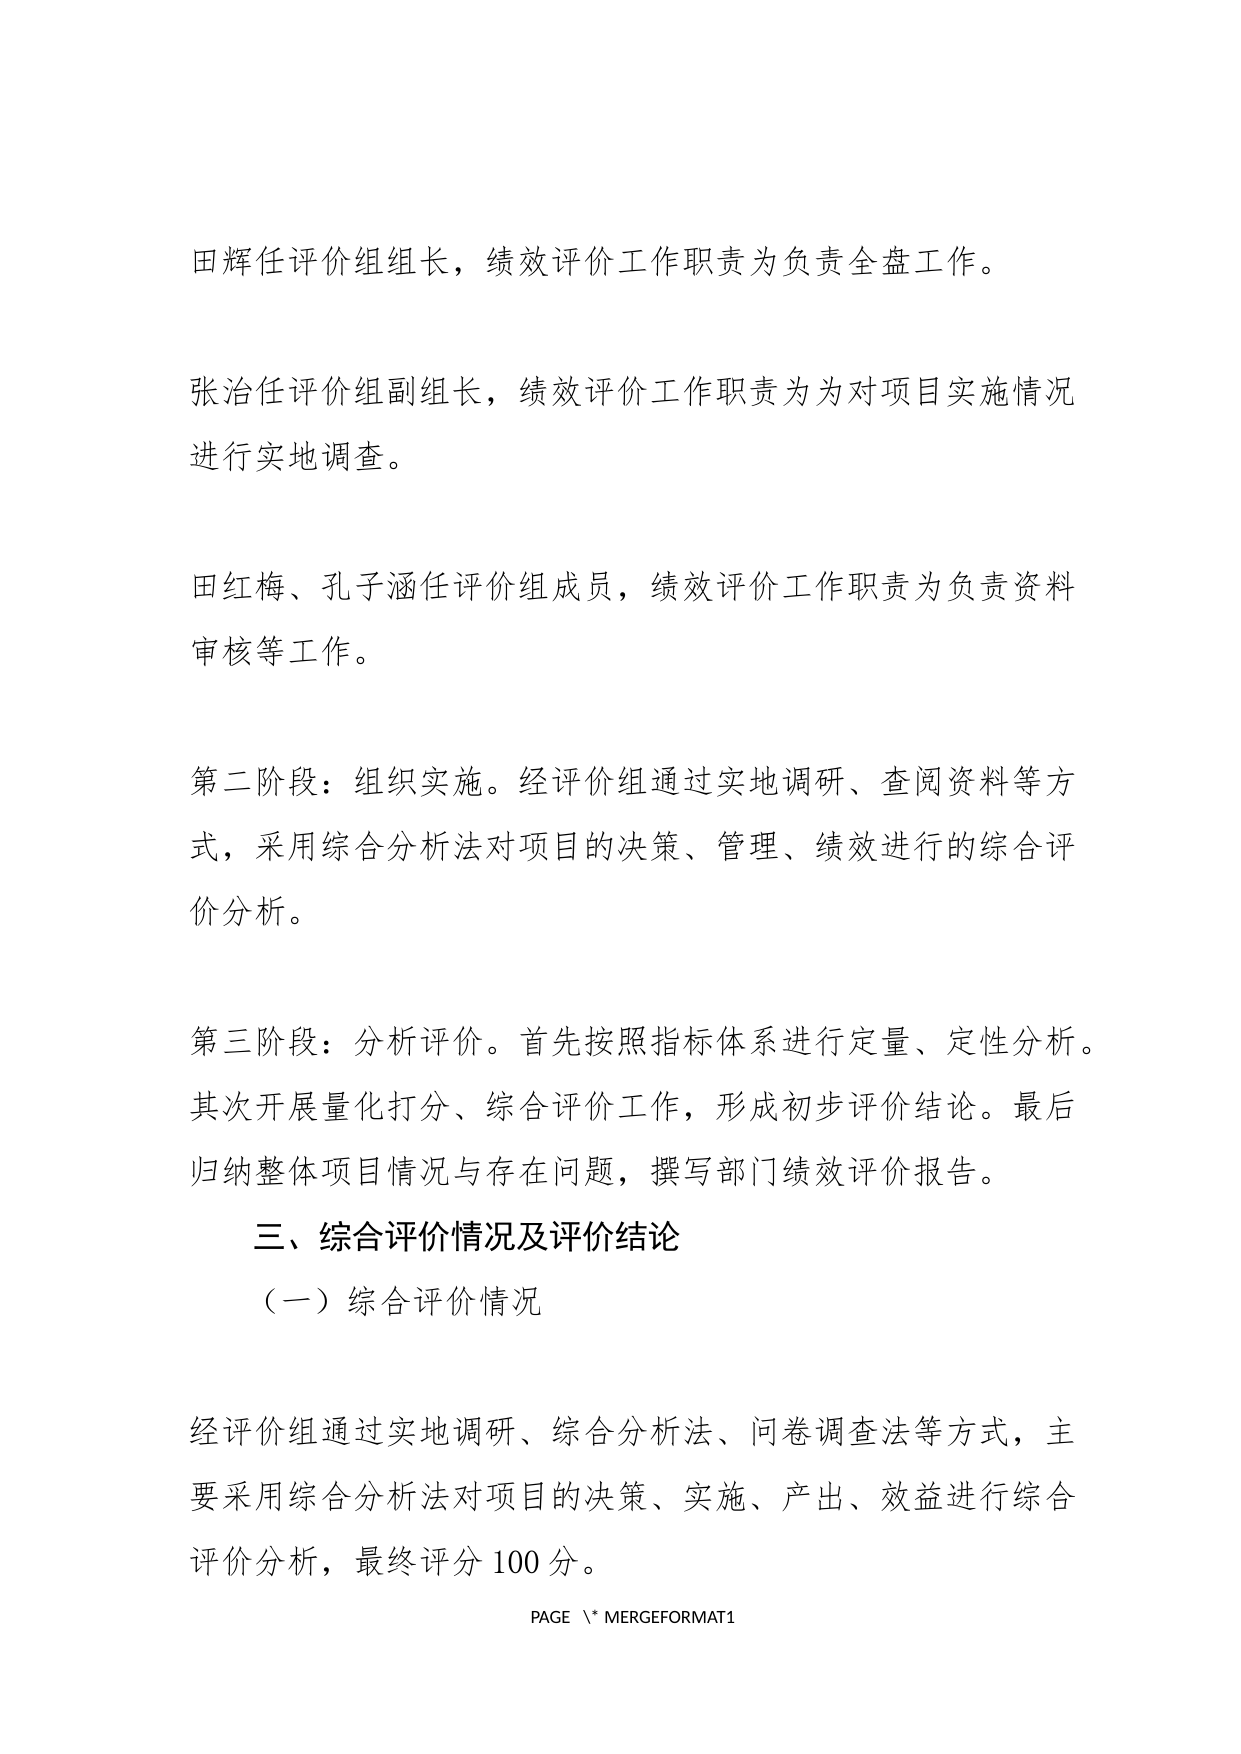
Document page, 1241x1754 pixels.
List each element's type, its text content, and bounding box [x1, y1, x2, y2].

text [187, 162, 1078, 1202]
text 三、综合评价情况及评价结论 [187, 1202, 1078, 1267]
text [187, 1267, 1078, 1592]
